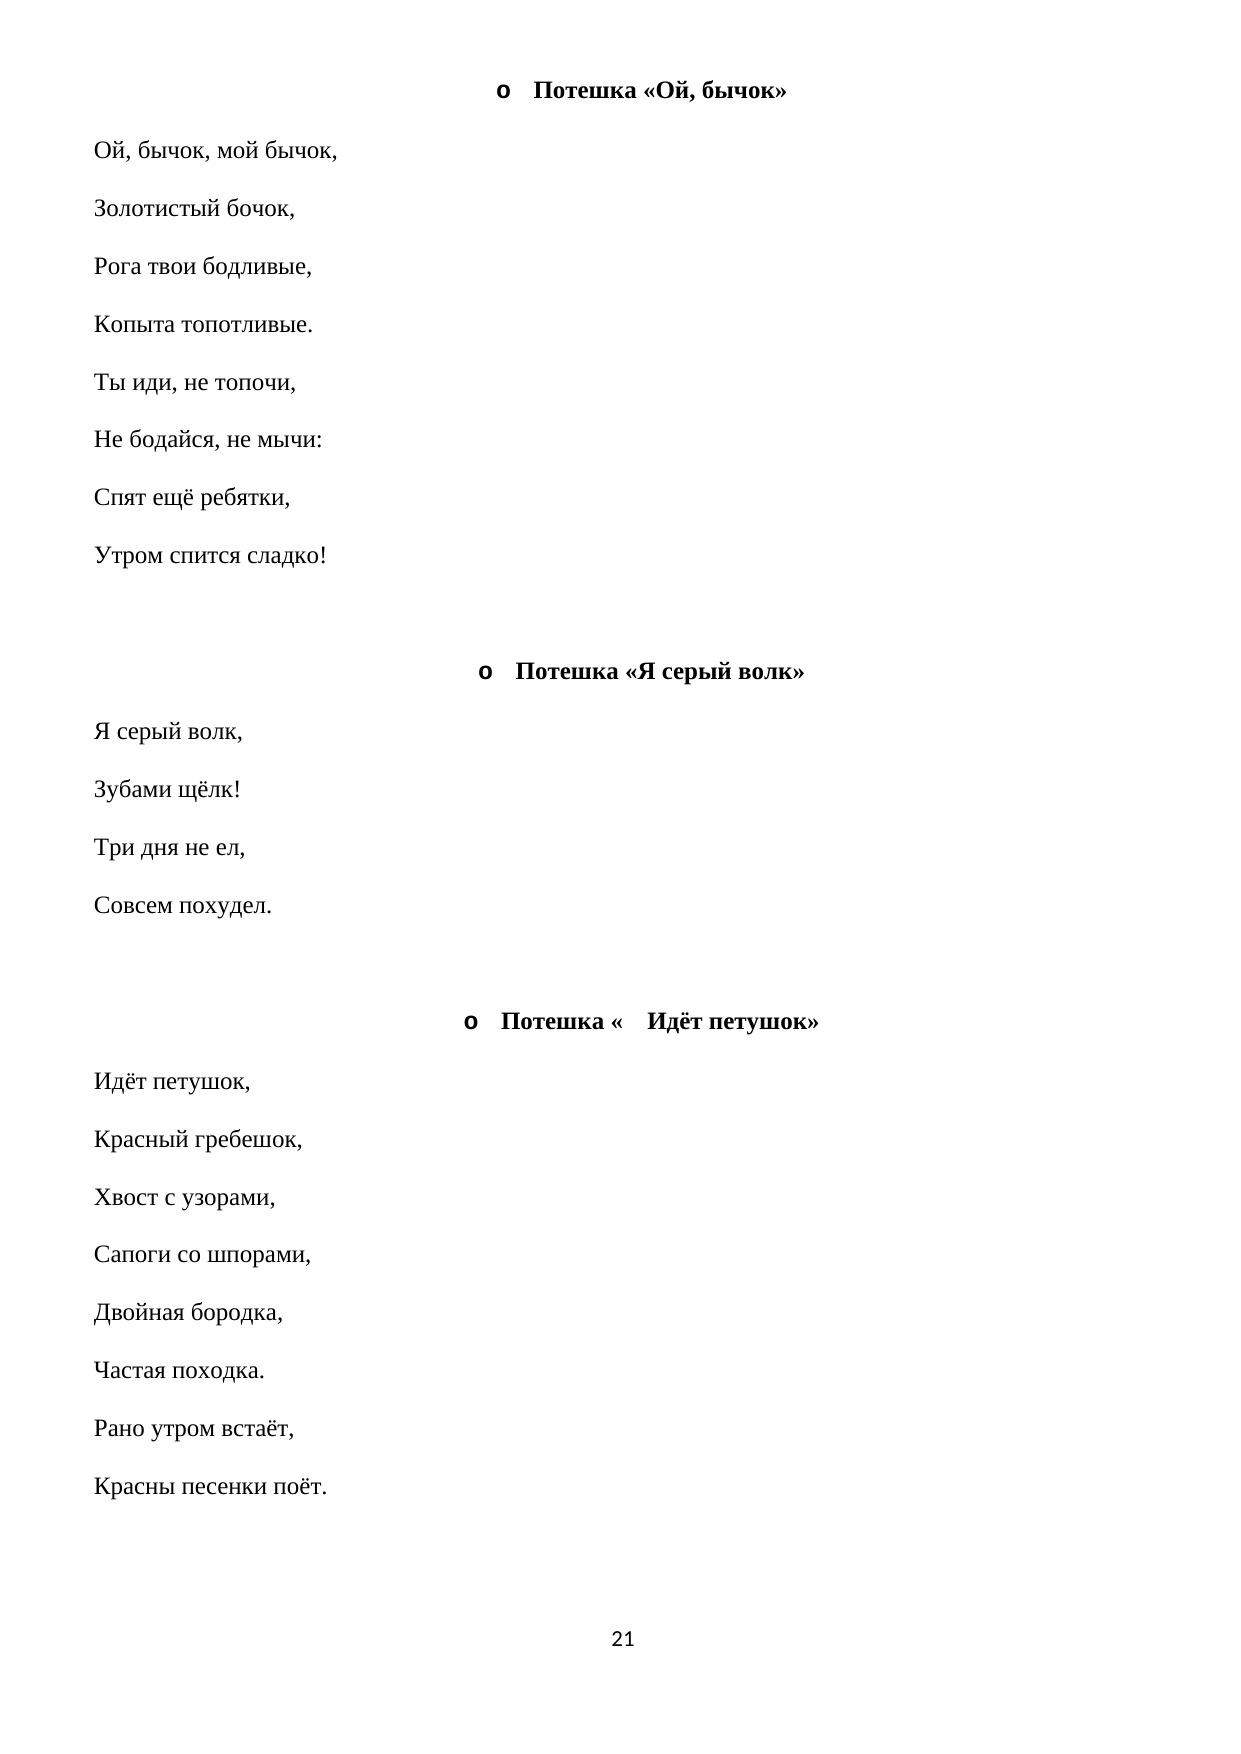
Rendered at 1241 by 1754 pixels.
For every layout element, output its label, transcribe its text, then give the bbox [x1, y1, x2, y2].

text Двойная бородка, [94, 1297, 1152, 1326]
list Потешка «Я серый волк» [131, 656, 1152, 687]
text Не бодайся, не мычи: [94, 424, 1152, 453]
list Потешка «Ой, бычок» [131, 75, 1152, 106]
list Потешка « Идёт петушок» [131, 1006, 1152, 1037]
text Три дня не ел, [94, 832, 1152, 861]
text Сапоги со шпорами, [94, 1239, 1152, 1268]
text Рано утром встаёт, [94, 1413, 1152, 1442]
text Рога твои бодливые, [94, 251, 1152, 279]
text Ты иди, не топочи, [94, 367, 1152, 395]
text Красный гребешок, [94, 1124, 1152, 1152]
text Ой, бычок, мой бычок, [94, 135, 1152, 164]
text Частая походка. [94, 1355, 1152, 1384]
text Совсем похудел. [94, 890, 1152, 919]
text Спят ещё ребятки, [94, 482, 1152, 511]
text Хвост с узорами, [94, 1182, 1152, 1210]
text Я серый волк, [94, 716, 1152, 745]
text Золотистый бочок, [94, 193, 1152, 222]
text Идёт петушок, [94, 1066, 1152, 1094]
text Красны песенки поёт. [94, 1471, 1152, 1500]
text Копыта топотливые. [94, 309, 1152, 337]
text Утром спится сладко! [94, 540, 1152, 569]
text Зубами щёлк! [94, 774, 1152, 803]
